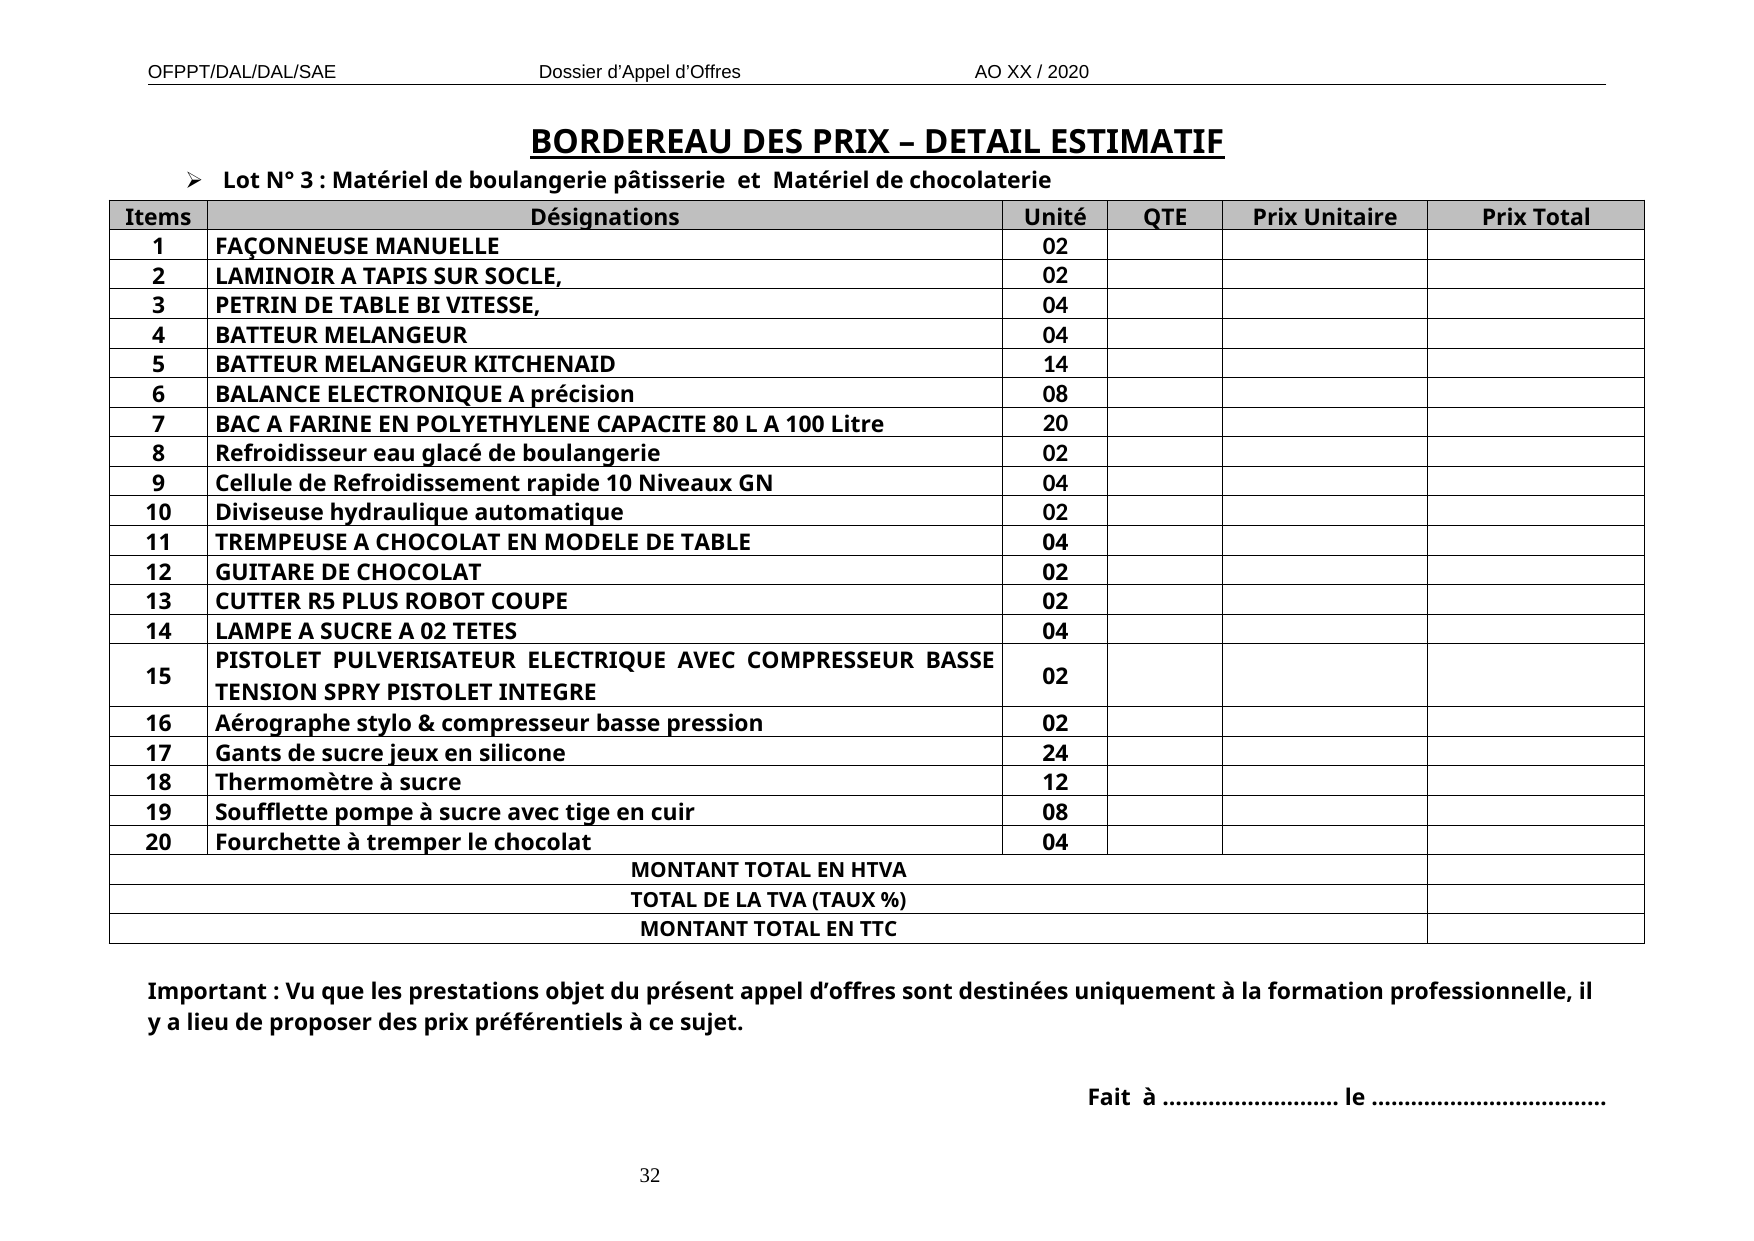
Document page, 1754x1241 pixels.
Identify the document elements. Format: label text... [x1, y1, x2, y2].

table_cell [1428, 796, 1644, 824]
table_cell MONTANT TOTAL EN HTVA [110, 855, 1427, 884]
table_cell [1223, 615, 1427, 643]
table_cell 1 [110, 230, 207, 259]
table_cell [1223, 408, 1427, 436]
table_cell [1223, 260, 1427, 288]
table_cell 6 [110, 378, 207, 407]
table_cell [1223, 526, 1427, 554]
table_cell [1428, 496, 1644, 525]
table_cell BALANCE ELECTRONIQUE A précision [208, 378, 1002, 407]
table_cell [1428, 885, 1644, 913]
table_cell PISTOLET PULVERISATEUR ELECTRIQUE AVEC COMPRESSEUR BASSE TENSION SPRY PISTOLET INTEGRE [208, 644, 1002, 706]
table_cell [1223, 349, 1427, 377]
table_cell [1428, 615, 1644, 643]
table_cell GUITARE DE CHOCOLAT [208, 556, 1002, 584]
table_cell [1428, 585, 1644, 614]
table_cell [1108, 826, 1222, 854]
table_cell Gants de sucre jeux en silicone [208, 737, 1002, 765]
table_cell Diviseuse hydraulique automatique [208, 496, 1002, 525]
table_cell [1428, 766, 1644, 795]
table_cell 7 [110, 408, 207, 436]
table_cell [1223, 707, 1427, 736]
table_cell 04 [1003, 319, 1107, 347]
table_cell 02 [1003, 556, 1107, 584]
table_cell [1223, 496, 1427, 525]
table_cell 04 [1003, 289, 1107, 318]
table_cell Cellule de Refroidissement rapide 10 Niveaux GN [208, 467, 1002, 495]
table_cell 12 [110, 556, 207, 584]
table_cell [1108, 615, 1222, 643]
table_cell [1428, 437, 1644, 466]
table_cell 02 [1003, 230, 1107, 259]
table_cell [1223, 766, 1427, 795]
table_cell 04 [1003, 615, 1107, 643]
table_cell [1428, 914, 1644, 943]
table_cell Refroidisseur eau glacé de boulangerie [208, 437, 1002, 466]
table_cell LAMPE A SUCRE A 02 TETES [208, 615, 1002, 643]
table_cell [1428, 644, 1644, 706]
table_cell [1223, 556, 1427, 584]
table_cell [1223, 644, 1427, 706]
table_cell 14 [110, 615, 207, 643]
table_cell [1223, 826, 1427, 854]
table_cell 18 [110, 766, 207, 795]
table_cell 15 [110, 644, 207, 706]
table_cell [1108, 437, 1222, 466]
table_cell TOTAL DE LA TVA (TAUX %) [110, 885, 1427, 913]
table_cell 16 [110, 707, 207, 736]
table_cell 20 [110, 826, 207, 854]
table_header Unité [1003, 201, 1107, 229]
table_cell [1108, 556, 1222, 584]
table_cell 20 [1003, 408, 1107, 436]
table_cell FAÇONNEUSE MANUELLE [208, 230, 1002, 259]
table_cell 10 [110, 496, 207, 525]
table_cell 02 [1003, 585, 1107, 614]
table_cell [1223, 378, 1427, 407]
table_cell BATTEUR MELANGEUR [208, 319, 1002, 347]
table_cell 24 [1003, 737, 1107, 765]
table_cell [1428, 319, 1644, 347]
text Important : Vu que les prestations objet du présent appel d’offres sont destinées uniquement à la formation professionnelle, il y a lieu de proposer des prix préférentiels à ce sujet. [148, 975, 1606, 1038]
table_cell [1108, 349, 1222, 377]
table_cell 13 [110, 585, 207, 614]
table_cell PETRIN DE TABLE BI VITESSE, [208, 289, 1002, 318]
table_cell [1108, 737, 1222, 765]
table_cell [1108, 796, 1222, 824]
table_cell [1108, 496, 1222, 525]
table_header QTE [1108, 201, 1222, 229]
table_cell Thermomètre à sucre [208, 766, 1002, 795]
table_cell 14 [1003, 349, 1107, 377]
table_cell [1428, 737, 1644, 765]
table_cell [1108, 467, 1222, 495]
table_cell [1108, 378, 1222, 407]
table_cell 02 [1003, 644, 1107, 706]
table_cell [1108, 585, 1222, 614]
table_cell [1223, 437, 1427, 466]
table_cell [1223, 289, 1427, 318]
table_cell [1108, 289, 1222, 318]
table_cell LAMINOIR A TAPIS SUR SOCLE, [208, 260, 1002, 288]
table_cell 3 [110, 289, 207, 318]
table_cell 02 [1003, 437, 1107, 466]
table_cell 11 [110, 526, 207, 554]
table_cell 2 [110, 260, 207, 288]
table_cell [1108, 644, 1222, 706]
table_cell [1108, 707, 1222, 736]
table_cell [1223, 467, 1427, 495]
table_cell [1428, 707, 1644, 736]
table_cell [1428, 556, 1644, 584]
table_cell BATTEUR MELANGEUR KITCHENAID [208, 349, 1002, 377]
table_cell [1108, 230, 1222, 259]
table_header Items N° [110, 201, 207, 229]
table_cell Aérographe stylo & compresseur basse pression [208, 707, 1002, 736]
list Lot N° 3 : Matériel de boulangerie pâtisserie et Matériel de chocolaterie [185, 163, 1606, 195]
table_header Désignations [208, 201, 1002, 229]
table_cell 5 [110, 349, 207, 377]
table_cell [1428, 378, 1644, 407]
table_cell [1223, 230, 1427, 259]
table_cell [1428, 526, 1644, 554]
table_cell 8 [110, 437, 207, 466]
table_cell Fourchette à tremper le chocolat [208, 826, 1002, 854]
table_cell [1108, 766, 1222, 795]
table_cell 02 [1003, 260, 1107, 288]
table_cell TREMPEUSE A CHOCOLAT EN MODELE DE TABLE [208, 526, 1002, 554]
table_cell 02 [1003, 496, 1107, 525]
table_cell [1108, 526, 1222, 554]
table_cell [1108, 408, 1222, 436]
table_cell 08 [1003, 796, 1107, 824]
table_cell 4 [110, 319, 207, 347]
table_cell Soufflette pompe à sucre avec tige en cuir [208, 796, 1002, 824]
table_cell BAC A FARINE EN POLYETHYLENE CAPACITE 80 L A 100 Litre [208, 408, 1002, 436]
table_cell [1223, 737, 1427, 765]
table_header Prix Total En HTVA En chiffre [1428, 201, 1644, 229]
table_cell 02 [1003, 707, 1107, 736]
table_cell [1428, 260, 1644, 288]
table_cell [1428, 855, 1644, 884]
table_cell 12 [1003, 766, 1107, 795]
table_header Prix Unitaire En HTVA En chiffre [1223, 201, 1427, 229]
table_cell CUTTER R5 PLUS ROBOT COUPE [208, 585, 1002, 614]
table_cell 04 [1003, 826, 1107, 854]
table_cell 04 [1003, 467, 1107, 495]
text BORDEREAU DES PRIX – DETAIL ESTIMATIF [148, 118, 1606, 163]
table_cell MONTANT TOTAL EN TTC [110, 914, 1427, 943]
table_cell [1428, 467, 1644, 495]
table_cell 08 [1003, 378, 1107, 407]
table_cell [1428, 349, 1644, 377]
table_cell [1108, 260, 1222, 288]
table_cell [1223, 585, 1427, 614]
table_cell [1223, 796, 1427, 824]
table_cell [1428, 826, 1644, 854]
table_cell 19 [110, 796, 207, 824]
table_cell [1428, 289, 1644, 318]
table_cell 17 [110, 737, 207, 765]
text Fait à ……………………… le ……………………………… [148, 1081, 1606, 1112]
table_cell [1428, 230, 1644, 259]
table_cell [1428, 408, 1644, 436]
table_cell 9 [110, 467, 207, 495]
table_cell 04 [1003, 526, 1107, 554]
table_cell [1108, 319, 1222, 347]
table_cell [1223, 319, 1427, 347]
